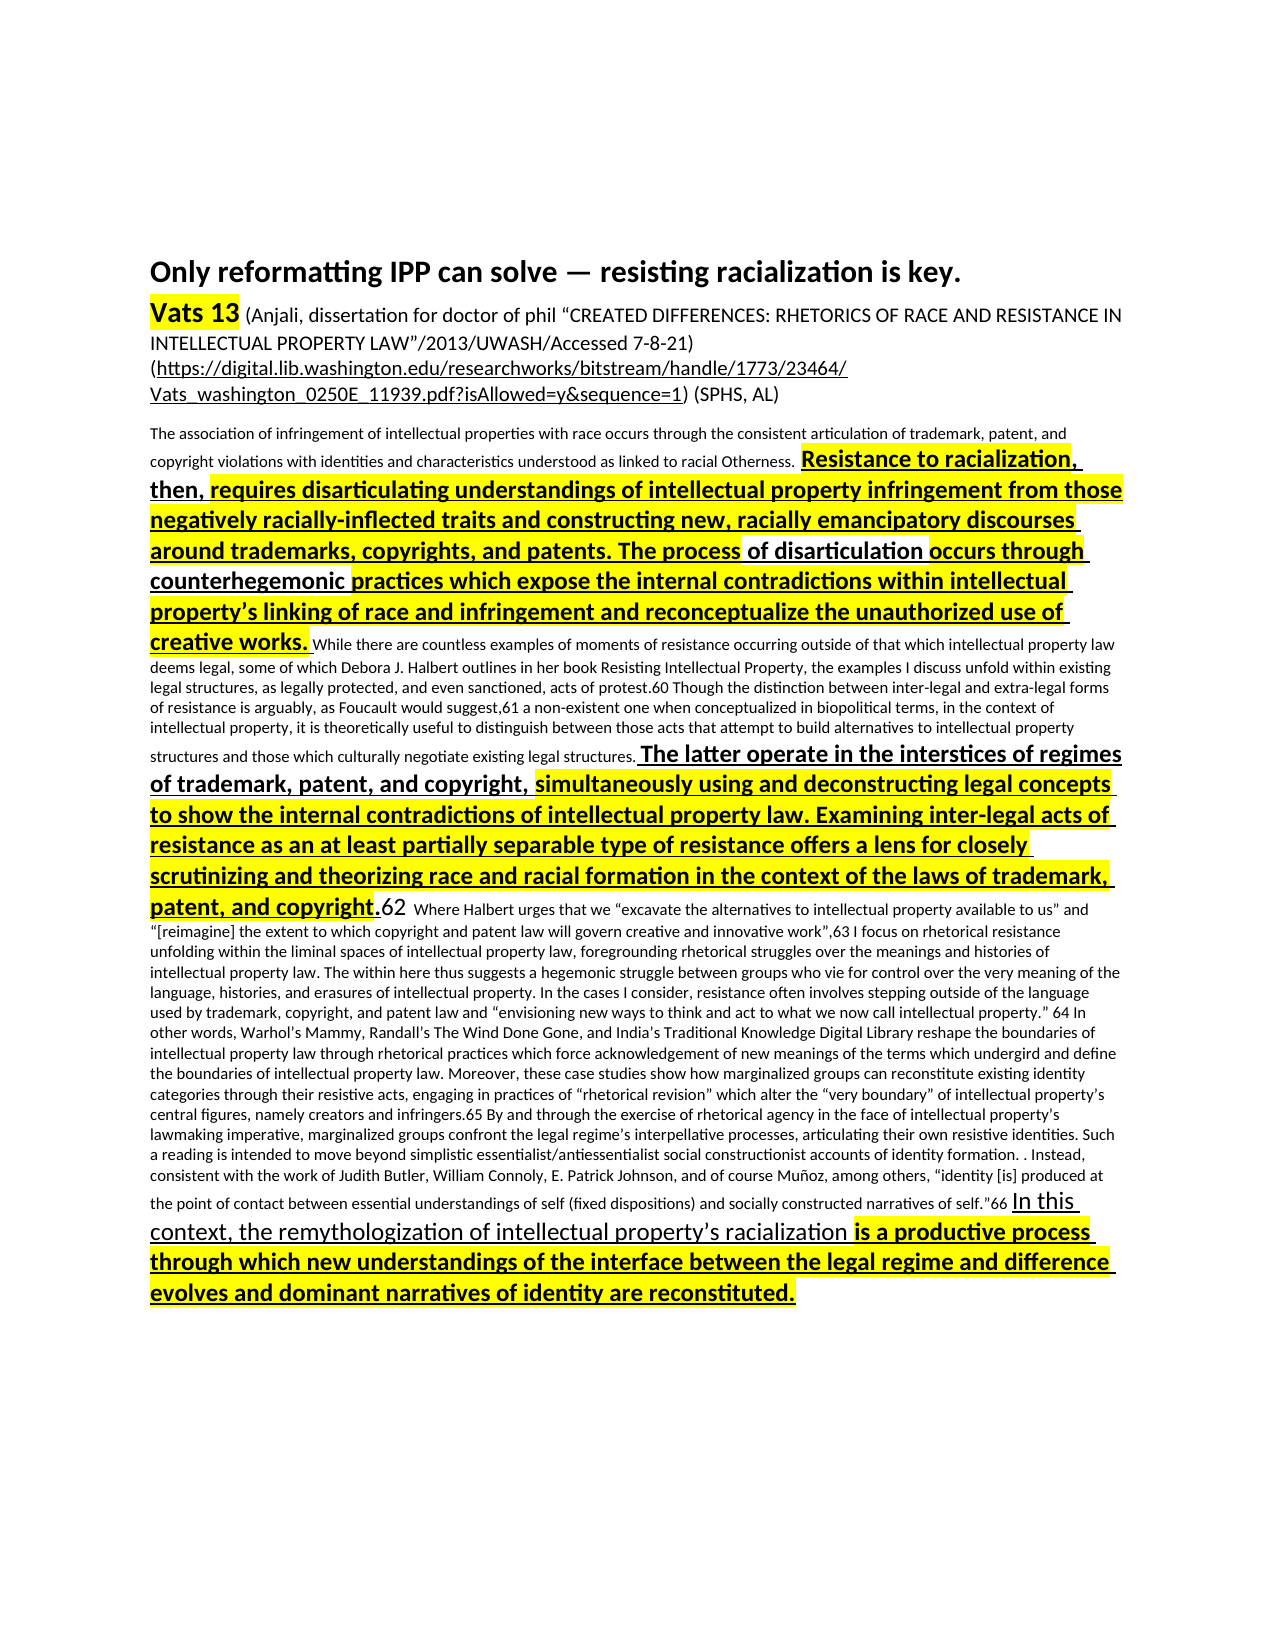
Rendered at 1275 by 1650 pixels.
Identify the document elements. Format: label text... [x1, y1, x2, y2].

subtitle Only reformatting IPP can solve — resisting racialization is key. [150, 252, 1125, 290]
text The association of infringement of intellectual properties with race occurs through the consistent articulation of trademark, patent, and copyright violations with identities and characteristics understood as linked to racial Otherness. Resistance to racialization, then, requires disarticulating understandings of intellectual property infringement from those negatively racially-inflected traits and constructing new, racially emancipatory discourses around trademarks, copyrights, and patents. The process of disarticulation occurs through counterhegemonic practices which expose the internal contradictions within intellectual property’s linking of race and infringement and reconceptualize the unauthorized use of creative works. While there are countless examples of moments of resistance occurring outside of that which intellectual property law deems legal, some of which Debora J. Halbert outlines in her book Resisting Intellectual Property, the examples I discuss unfold within existing legal structures, as legally protected, and even sanctioned, acts of protest.60 Though the distinction between inter-legal and extra-legal forms of resistance is arguably, as Foucault would suggest,61 a non-existent one when conceptualized in biopolitical terms, in the context of intellectual property, it is theoretically useful to distinguish between those acts that attempt to build alternatives to intellectual property structures and those which culturally negotiate existing legal structures. The latter operate in the interstices of regimes of trademark, patent, and copyright, simultaneously using and deconstructing legal concepts to show the internal contradictions of intellectual property law. Examining inter-legal acts of resistance as an at least partially separable type of resistance offers a lens for closely scrutinizing and theorizing race and racial formation in the context of the laws of trademark, patent, and copyright.62 Where Halbert urges that we “excavate the alternatives to intellectual property available to us” and “[reimagine] the extent to which copyright and patent law will govern creative and innovative work”,63 I focus on rhetorical resistance unfolding within the liminal spaces of intellectual property law, foregrounding rhetorical struggles over the meanings and histories of intellectual property law. The within here thus suggests a hegemonic struggle between groups who vie for control over the very meaning of the language, histories, and erasures of intellectual property. In the cases I consider, resistance often involves stepping outside of the language used by trademark, copyright, and patent law and “envisioning new ways to think and act to what we now call intellectual property.” 64 In other words, Warhol’s Mammy, Randall’s The Wind Done Gone, and India’s Traditional Knowledge Digital Library reshape the boundaries of intellectual property law through rhetorical practices which force acknowledgement of new meanings of the terms which undergird and define the boundaries of intellectual property law. Moreover, these case studies show how marginalized groups can reconstitute existing identity categories through their resistive acts, engaging in practices of “rhetorical revision” which alter the “very boundary” of intellectual property’s central figures, namely creators and infringers.65 By and through the exercise of rhetorical agency in the face of intellectual property’s lawmaking imperative, marginalized groups confront the legal regime’s interpellative processes, articulating their own resistive identities. Such a reading is intended to move beyond simplistic essentialist/antiessentialist social constructionist accounts of identity formation. . Instead, consistent with the work of Judith Butler, William Connoly, E. Patrick Johnson, and of course Muñoz, among others, “identity [is] produced at the point of contact between essential understandings of self (fixed dispositions) and socially constructed narratives of self.”66 In this context, the remythologization of intellectual property’s racialization is a productive process through which new understandings of the interface between the legal regime and difference evolves and dominant narratives of identity are reconstituted. [150, 423, 1125, 1307]
text Vats 13 (Anjali, dissertation for doctor of phil “CREATED DIFFERENCES: RHETORICS OF RACE AND RESISTANCE IN INTELLECTUAL PROPERTY LAW”/2013/UWASH/Accessed 7-8-21) (https://digital.lib.washington.edu/researchworks/bitstream/handle/1773/23464/Vats_washington_0250E_11939.pdf?isAllowed=y&sequence=1) (SPHS, AL) [150, 294, 1125, 406]
